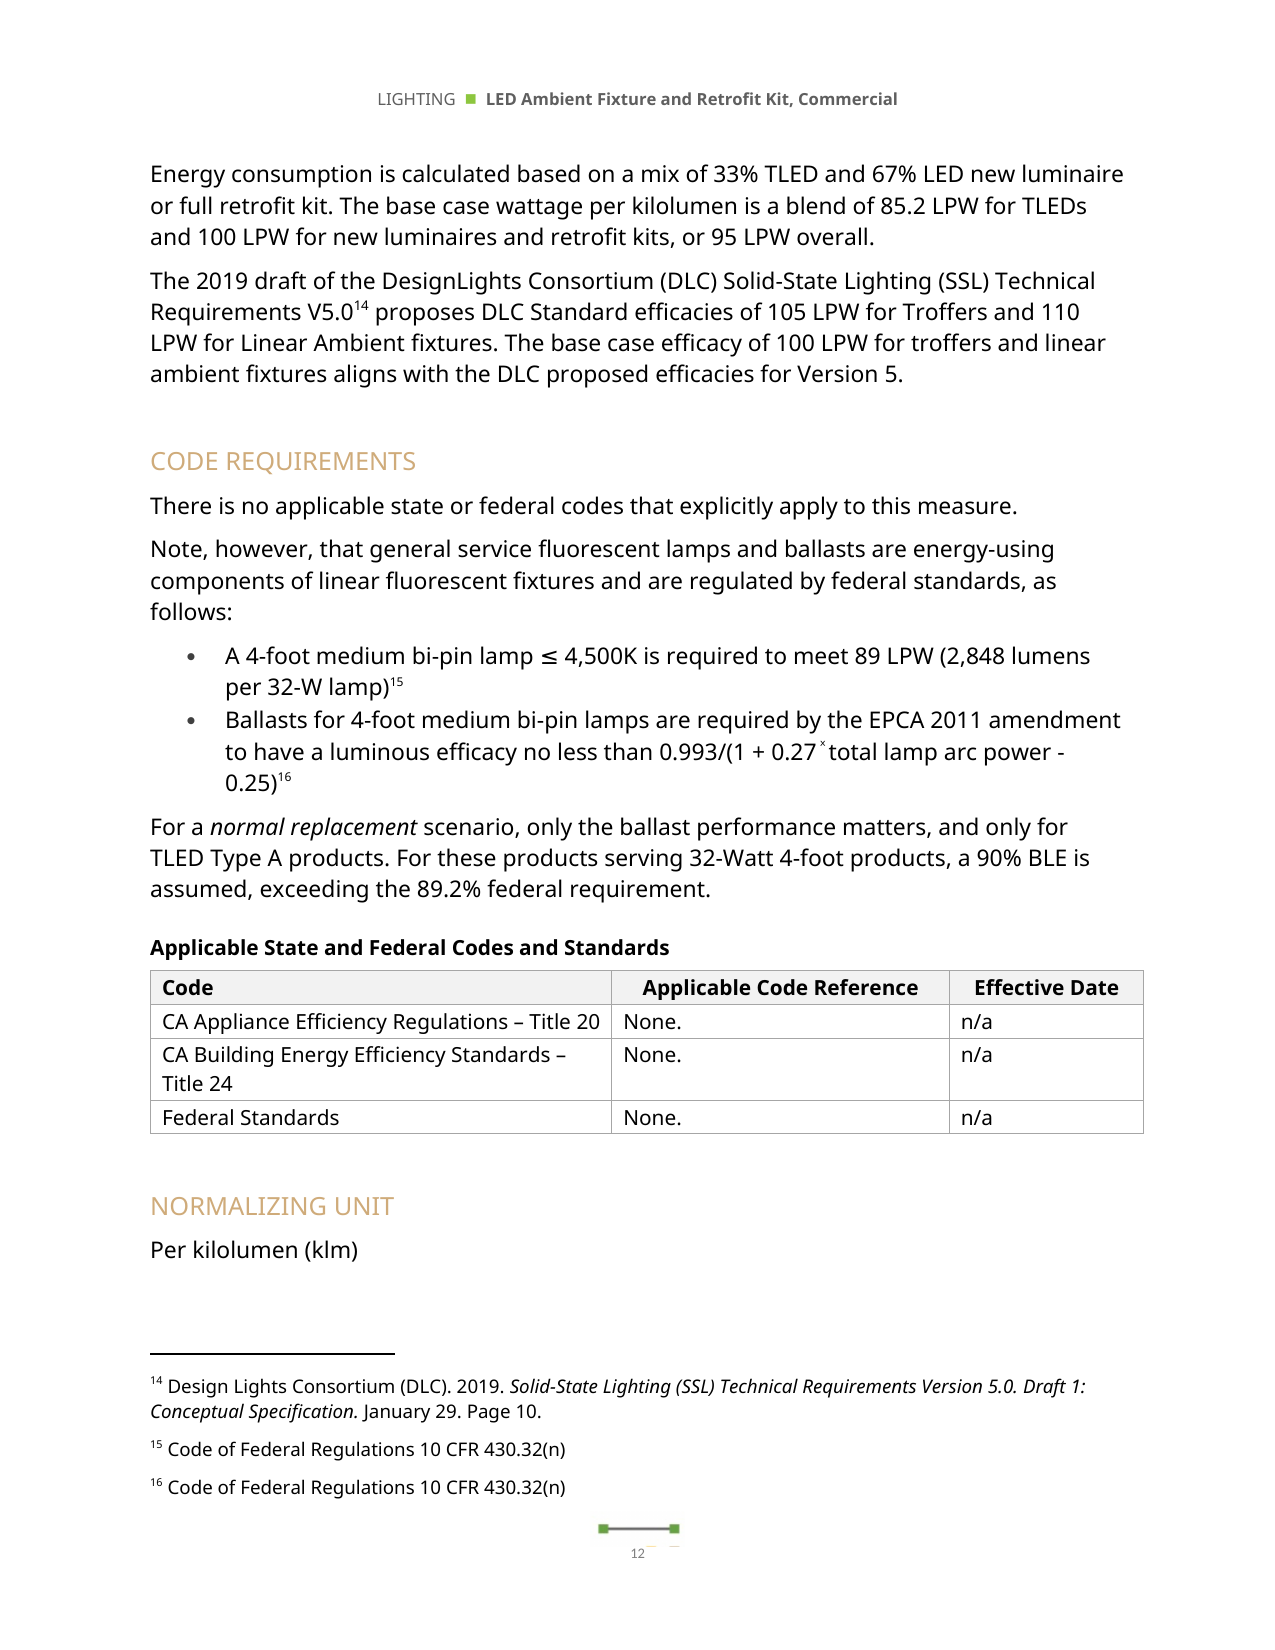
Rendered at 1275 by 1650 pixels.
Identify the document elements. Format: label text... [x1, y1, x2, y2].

text A 4-foot medium bi-pin lamp ≤ 4,500K is required to meet 89 LPW (2,848 lumens per 32-W lamp) [187, 639, 1125, 702]
text Note, however, that general service fluorescent lamps and ballasts are energy-using components of linear fluorescent fixtures and are regulated by federal standards, as follows: [150, 533, 1125, 627]
table_cell None. [612, 1039, 949, 1099]
text The 2019 draft of the DesignLights Consortium (DLC) Solid-State Lighting (SSL) Technical Requirements V5.0 proposes DLC Standard efficacies of 105 LPW for Troffers and 110 LPW for Linear Ambient fixtures. The base case efficacy of 100 LPW for troffers and linear ambient fixtures aligns with the DLC proposed efficacies for Version 5. [150, 264, 1125, 389]
table_header Effective Date [950, 971, 1143, 1004]
text For a normal replacement scenario, only the ballast performance matters, and only for TLED Type A products. For these products serving 32-Watt 4-foot products, a 90% BLE is assumed, exceeding the 89.2% federal requirement. [150, 810, 1125, 904]
table_cell n/a [950, 1005, 1143, 1037]
table_header Applicable Code Reference [612, 971, 949, 1004]
table_cell CA Appliance Efficiency Regulations – Title 20 [151, 1005, 611, 1037]
table_cell Federal Standards [151, 1101, 611, 1133]
picture [589, 1512, 684, 1547]
text Per kilolumen (klm) [150, 1234, 1125, 1265]
text Energy consumption is calculated based on a mix of 33% TLED and 67% LED new luminaire or full retrofit kit. The base case wattage per kilolumen is a blend of 85.2 LPW for TLEDs and 100 LPW for new luminaires and retrofit kits, or 95 LPW overall. [150, 158, 1125, 252]
subtitle Code Requirements [150, 446, 1125, 477]
table_cell n/a [950, 1039, 1143, 1099]
table_header Code [151, 971, 611, 1004]
table_cell None. [612, 1005, 949, 1037]
table_cell None. [612, 1101, 949, 1133]
table_cell n/a [950, 1101, 1143, 1133]
subtitle Normalizing Unit [150, 1190, 1125, 1222]
text There is no applicable state or federal codes that explicitly apply to this measure. [150, 489, 1125, 521]
text Applicable State and Federal Codes and Standards [150, 933, 1125, 962]
text Ballasts for 4-foot medium bi-pin lamps are required by the EPCA 2011 amendment to have a luminous efficacy no less than 0.993/(1 + 0.27 ͯ total lamp arc power - 0.25) [187, 704, 1125, 798]
table_cell CA Building Energy Efficiency Standards – Title 24 [151, 1039, 611, 1099]
